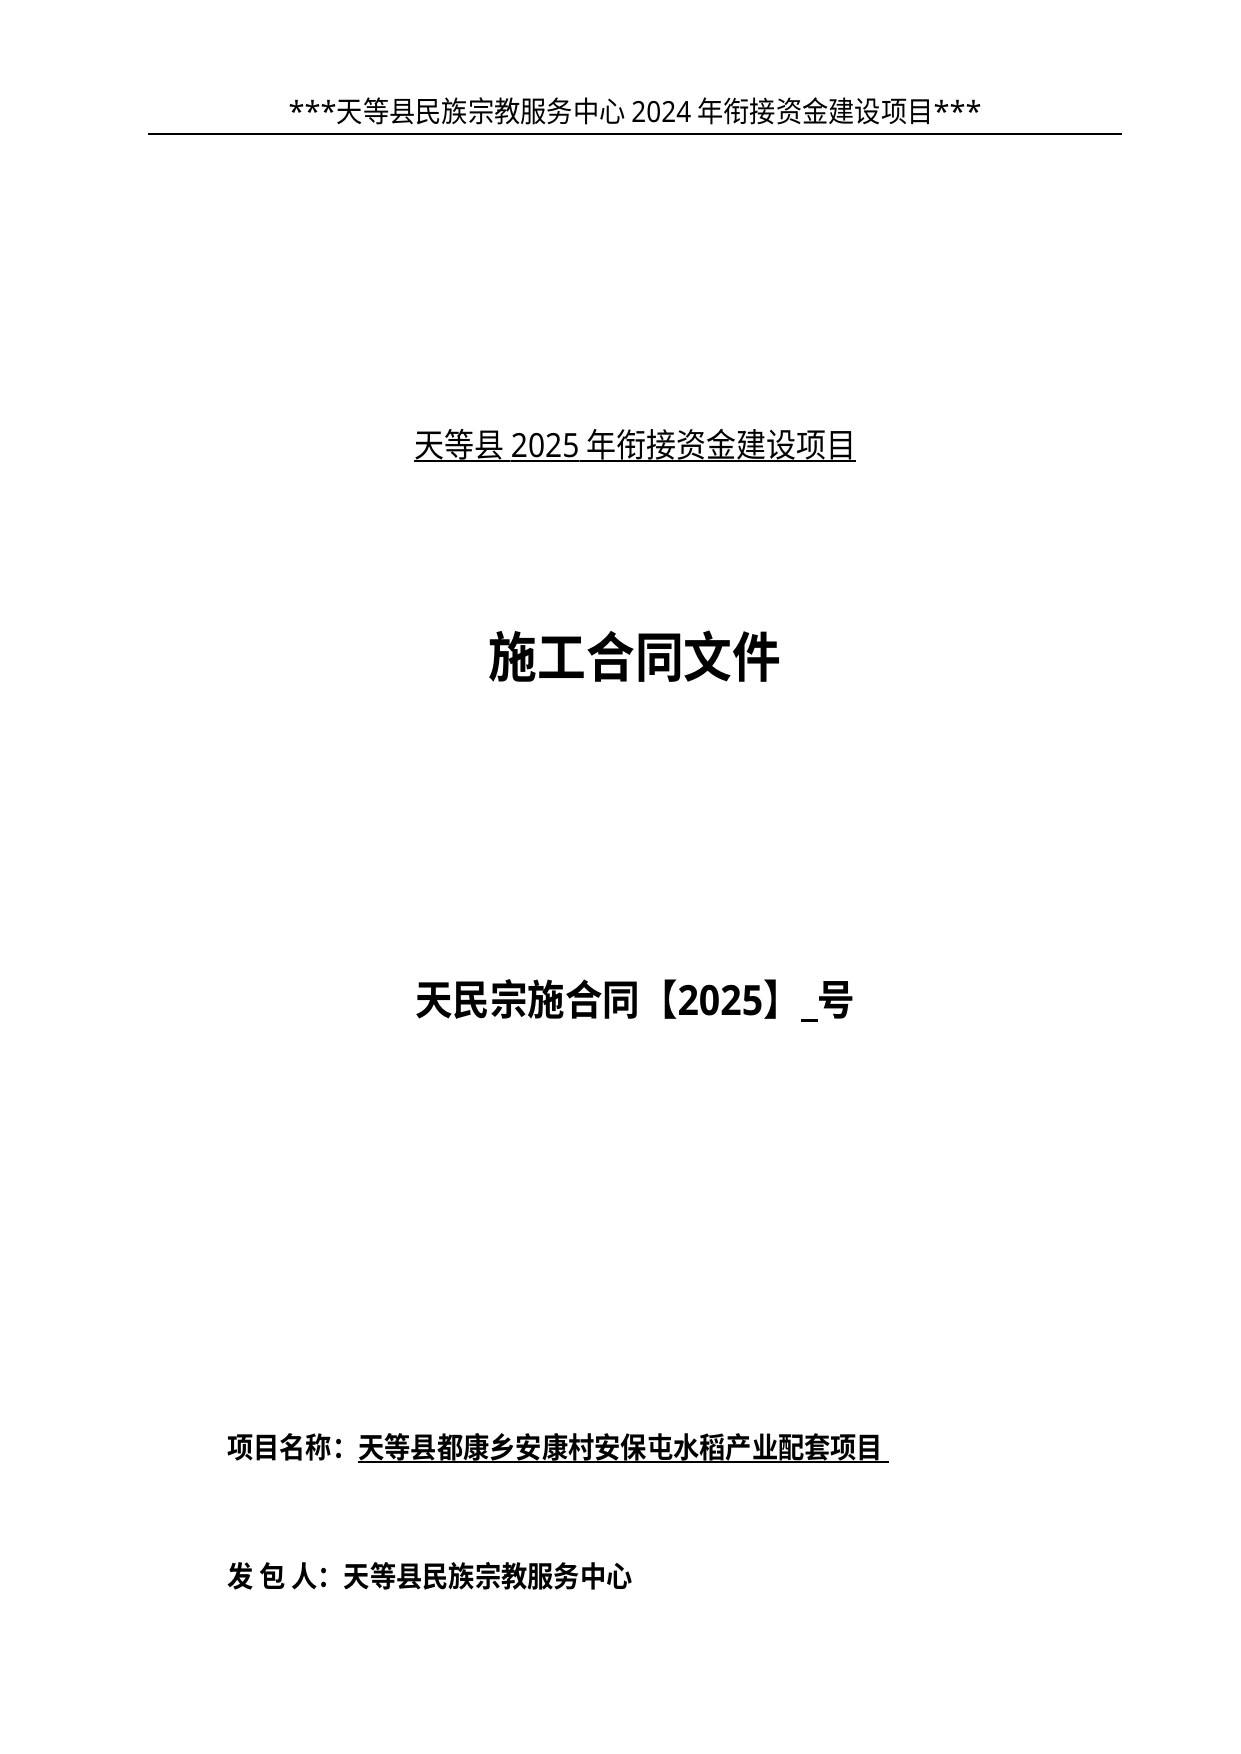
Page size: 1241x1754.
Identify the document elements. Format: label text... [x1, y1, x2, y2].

text 发 包 人：天等县民族宗教服务中心 [148, 1542, 1122, 1607]
text 施工合同文件 [148, 605, 1122, 703]
text 天民宗施合同【2025】 号 [148, 965, 1122, 1030]
text 天等县2025年衔接资金建设项目 [148, 410, 1122, 475]
text 项目名称：天等县都康乡安康村安保屯水稻产业配套项目 [148, 1413, 1122, 1478]
